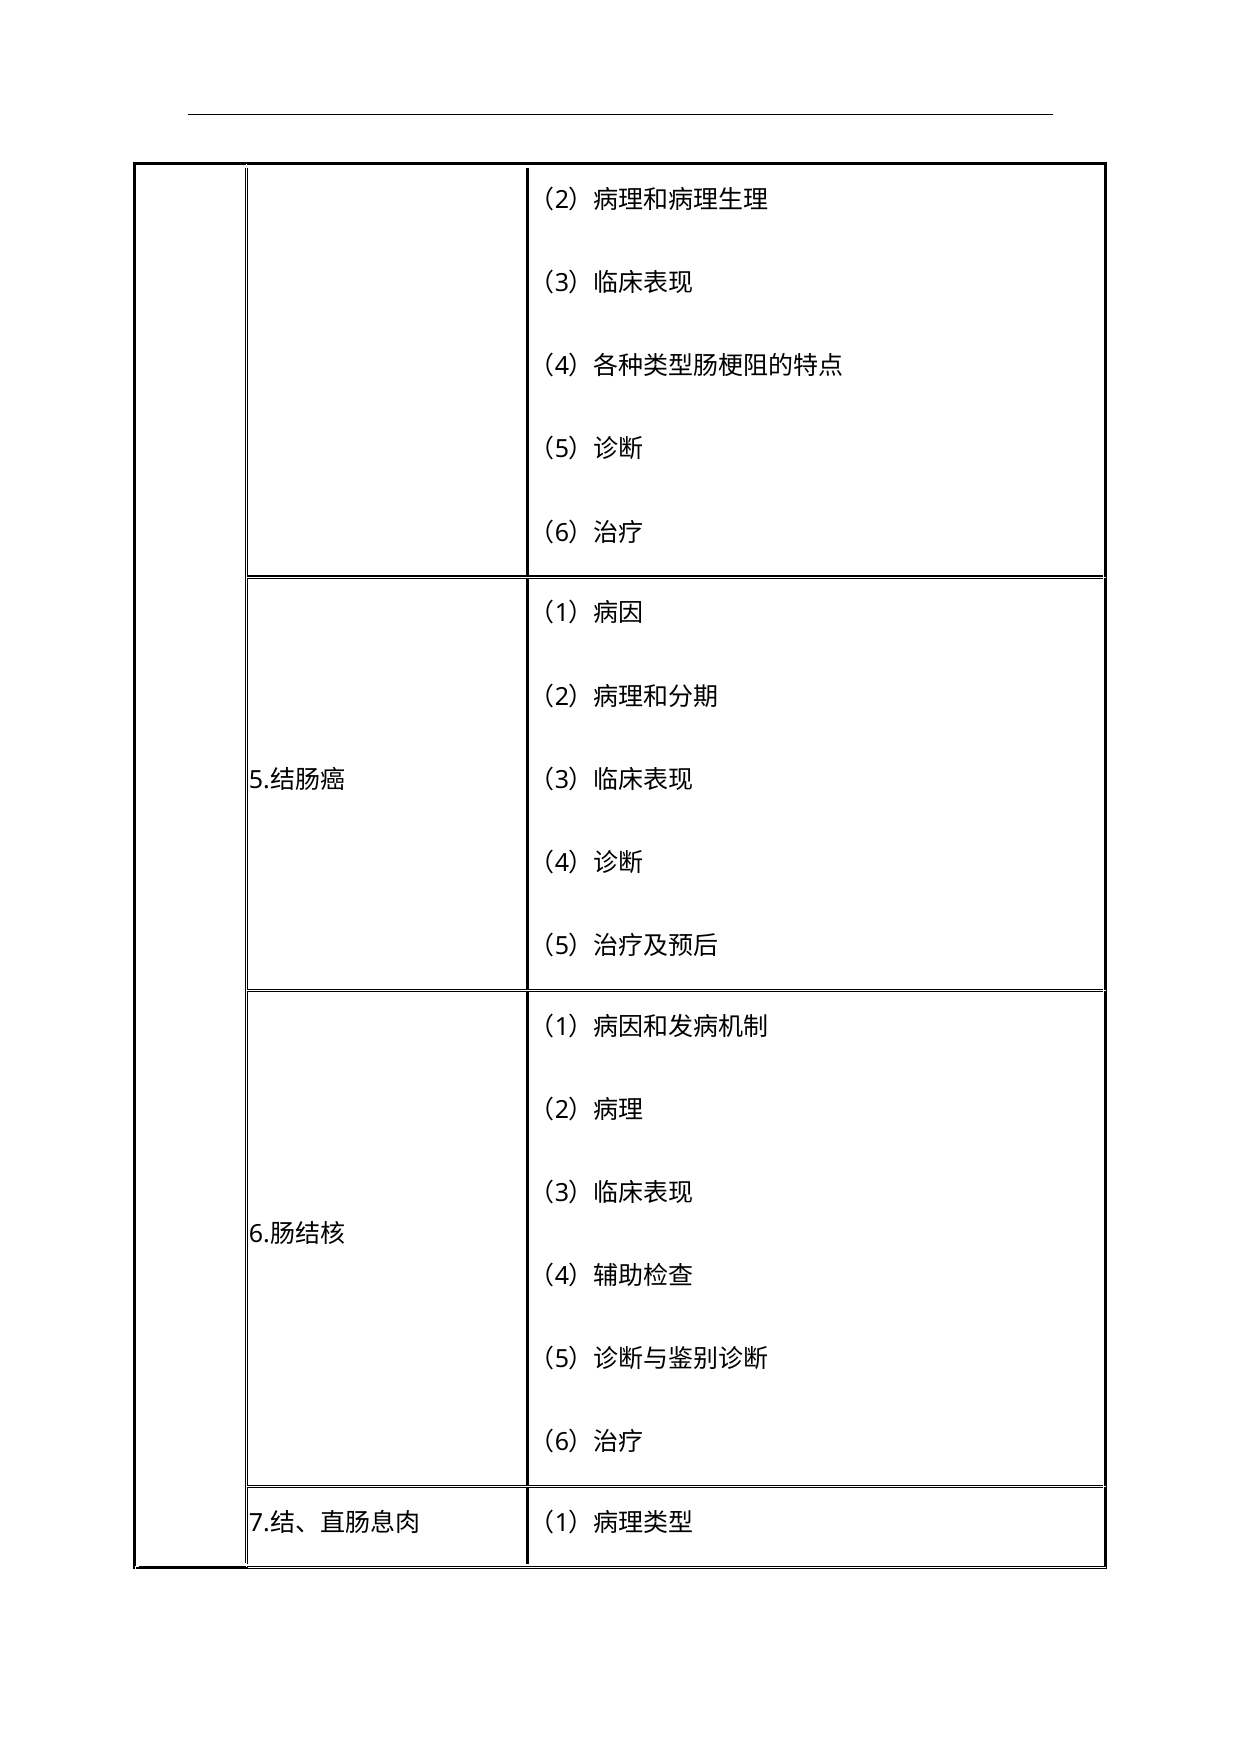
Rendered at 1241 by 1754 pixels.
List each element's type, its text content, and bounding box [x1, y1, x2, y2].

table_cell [527, 1485, 1106, 1566]
table_cell （1）病因和发病机制 （2）病理 （3）临床表现 （4）辅助检查 （5）诊断与鉴别诊断 （6）治疗 [529, 989, 1105, 1485]
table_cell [527, 165, 1104, 575]
table_cell 6.肠结核 [248, 992, 526, 1485]
table_cell 5.结肠癌 [248, 579, 526, 988]
table_cell 7.结、直肠息肉 [246, 1488, 527, 1566]
table_cell （1）病因 （2）病理和分期 （3）临床表现 （4）诊断 （5）治疗及预后 [529, 575, 1105, 988]
table_cell 4.肠梗阻 [246, 165, 527, 575]
